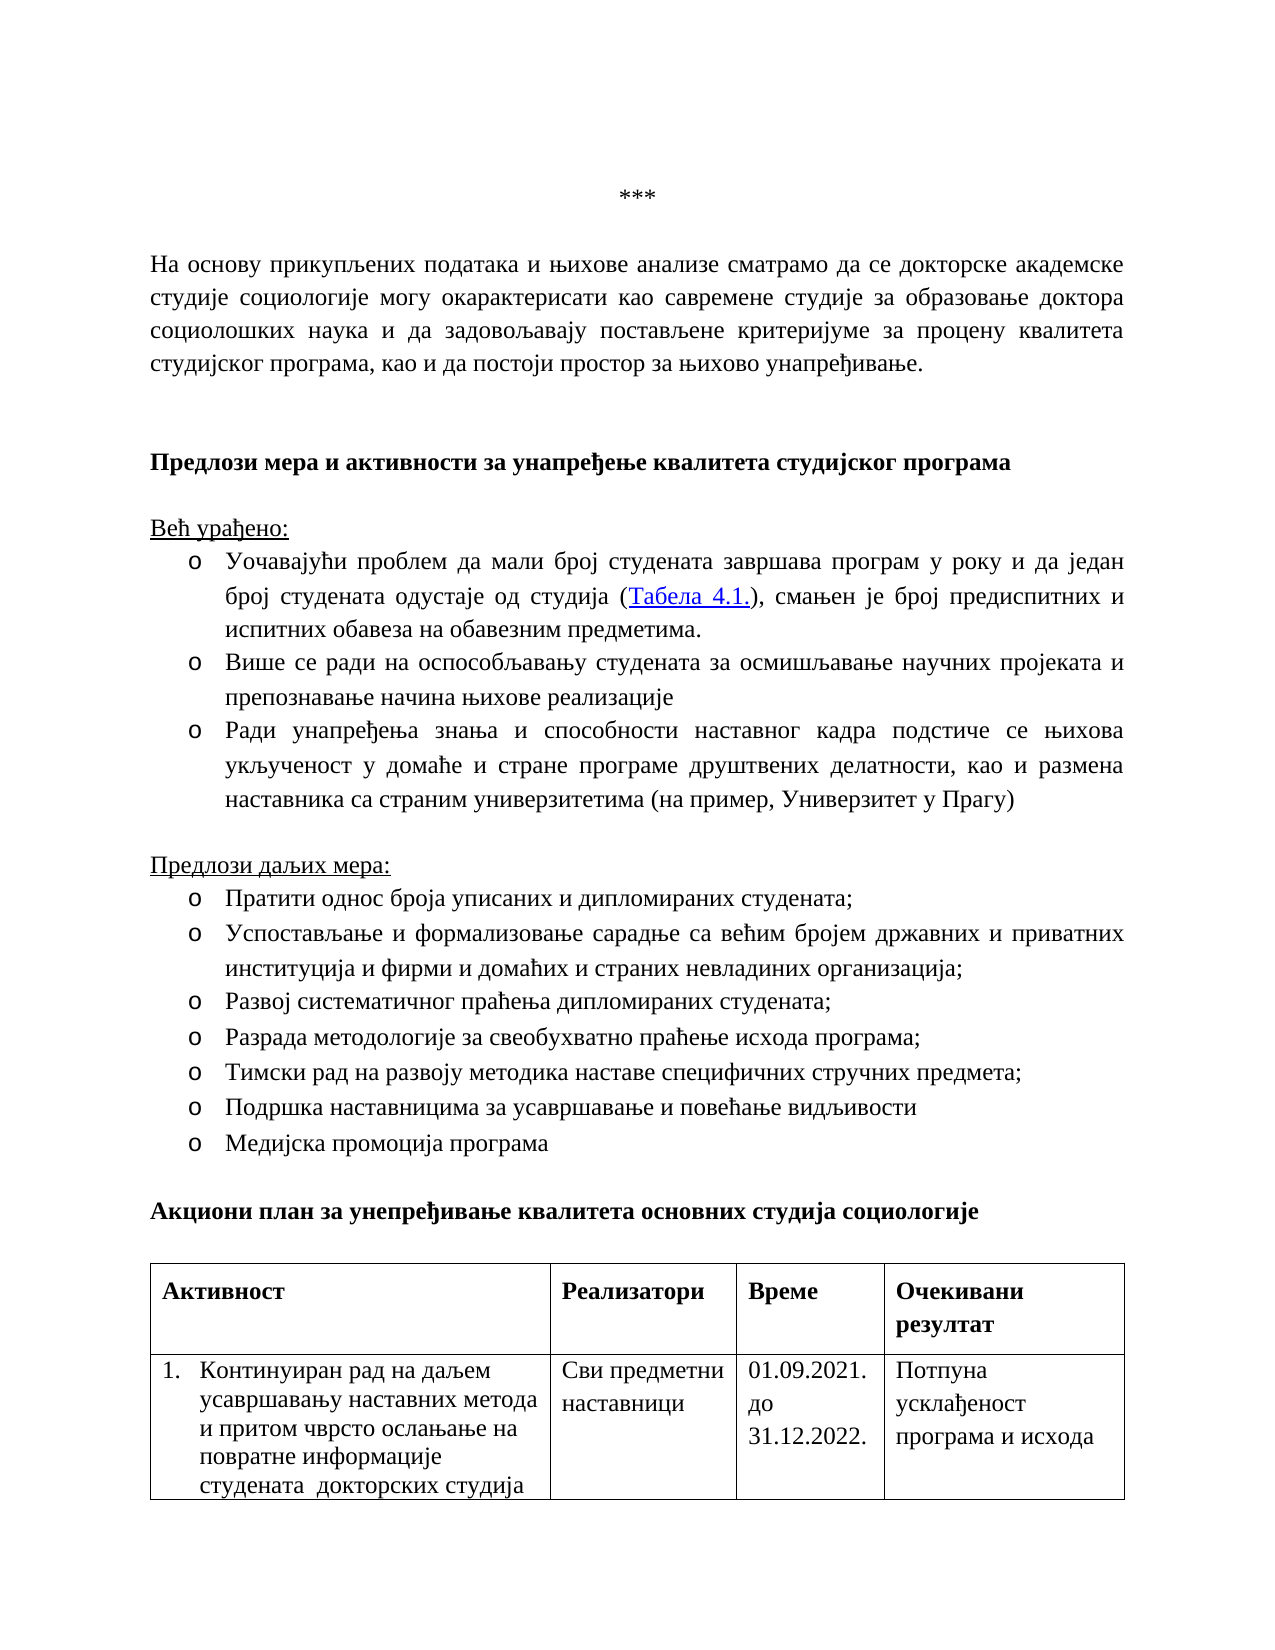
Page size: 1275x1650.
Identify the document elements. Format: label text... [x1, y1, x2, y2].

list Тимски рад на развоју методика наставе специфичних стручних предмета; [187, 1057, 1125, 1088]
text Предлози даљих мера: [150, 850, 1125, 878]
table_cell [737, 1355, 884, 1499]
text *** [150, 183, 1125, 212]
text На основу прикупљених података и њихове анализе сматрамо да се докторске академске студије социологије могу окарактерисати као савремене студије за образовање доктора социолошких наука и да задовољавају постављене критеријуме за процену квалитета студијског програма, као и да постоји простор за њихово унапређивање. [150, 249, 1125, 377]
table_header Активност [151, 1264, 550, 1354]
table_header Време [737, 1264, 884, 1354]
list Медијска промоција програма [187, 1128, 1125, 1159]
list Пратити однос броја уписаних и дипломираних студената; [187, 883, 1125, 913]
table_header Реализатори [551, 1264, 736, 1354]
list Разрада методологије за свеобухватно праћење исхода програма; [187, 1022, 1125, 1052]
list Више се ради на оспособљавању студената за осмишљавање научних пројеката и препознавање начина њихове реализације [187, 647, 1125, 711]
table_header Очекивани резултат [885, 1264, 1124, 1354]
text Акциони план за унепређивање квалитета основних студија социологије [150, 1196, 1125, 1225]
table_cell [551, 1355, 736, 1499]
list Уочавајући проблем да мали број студената завршава програм у року и да један број студената одустаје од студија (Табела 4.1.), смањен је број предиспитних и испитних обавеза на обавезним предметима. [187, 546, 1125, 643]
list Успостављање и формализовање сарадње са већим бројем државних и приватних институција и фирми и домаћих и страних невладиних организација; [187, 918, 1125, 982]
text Предлози мера и активности за унапређење квалитета студијског програма [150, 447, 1125, 476]
list Ради унапређења знања и способности наставног кадра подстиче се њихова укљученост у домаће и стране програме друштвених делатности, као и размена наставника са страним универзитетима (на пример, Универзитет у Прагу) [187, 716, 1125, 812]
list Развој систематичног праћења дипломираних студената; [187, 986, 1125, 1017]
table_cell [885, 1355, 1124, 1499]
text Већ урађено: [150, 513, 1125, 542]
list Подршка наставницима за усавршавање и повећање видљивости [187, 1092, 1125, 1123]
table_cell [151, 1355, 550, 1499]
